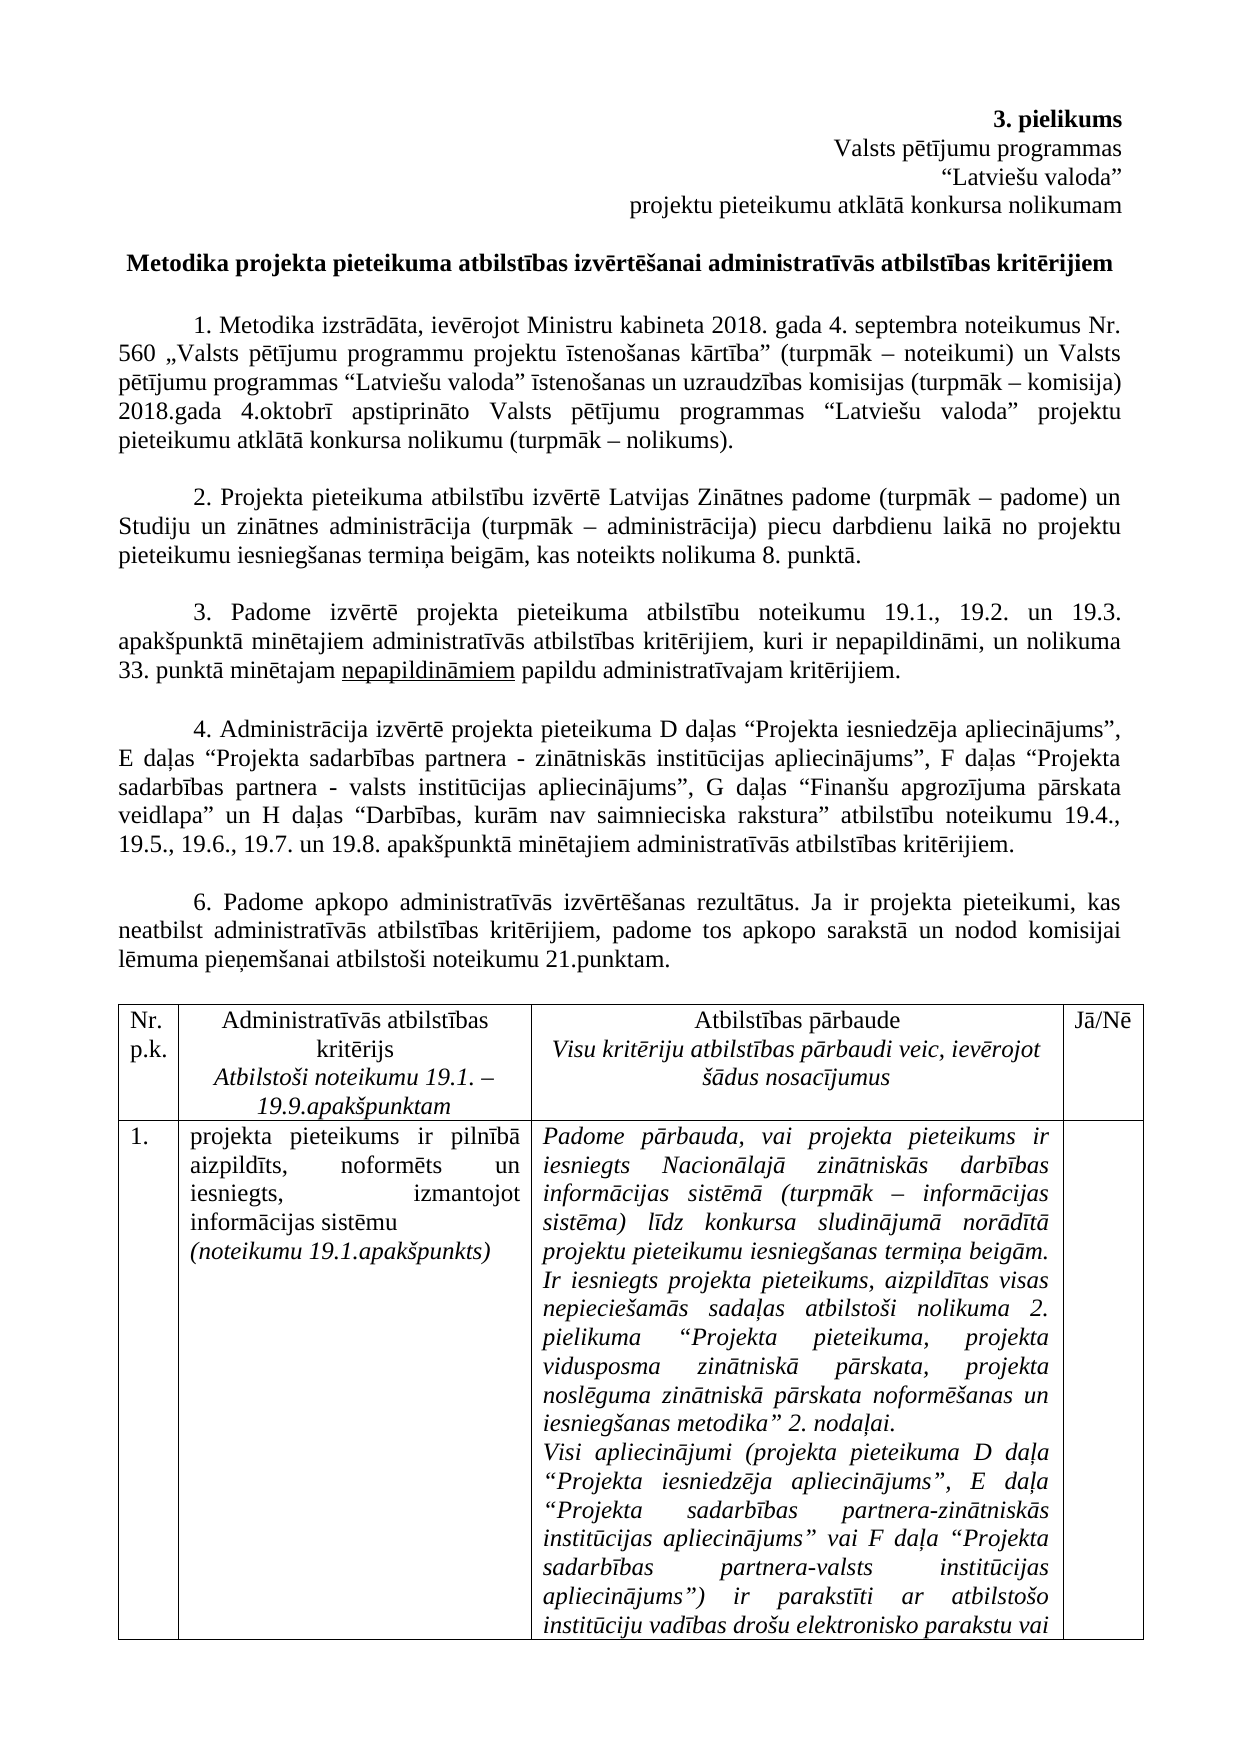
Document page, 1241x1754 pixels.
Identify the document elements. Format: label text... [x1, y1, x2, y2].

text projektu pieteikumu atklātā konkursa nolikumam [118, 191, 1122, 219]
text Metodika projekta pieteikuma atbilstības izvērtēšanai administratīvās atbilstības kritērijiem [118, 248, 1122, 277]
table_header Administratīvās atbilstības kritērijs Atbilstoši noteikumu 19.1. – 19.9.apakšpunktam [179, 1005, 531, 1120]
text “Latviešu valoda” [118, 162, 1122, 191]
text 2. Projekta pieteikuma atbilstību izvērtē Latvijas Zinātnes padome (turpmāk – padome) un Studiju un zinātnes administrācija (turpmāk – administrācija) piecu darbdienu laikā no projektu pieteikumu iesniegšanas termiņa beigām, kas noteikts nolikuma 8. punktā. [118, 482, 1122, 568]
text 4. Administrācija izvērtē projekta pieteikuma D daļas “Projekta iesniedzēja apliecinājums”, E daļas “Projekta sadarbības partnera - zinātniskās institūcijas apliecinājums”, F daļas “Projekta sadarbības partnera - valsts institūcijas apliecinājums”, G daļas “Finanšu apgrozījuma pārskata veidlapa” un H daļas “Darbības, kurām nav saimnieciska rakstura” atbilstību noteikumu 19.4., 19.5., 19.6., 19.7. un 19.8. apakšpunktā minētajiem administratīvās atbilstības kritērijiem. [118, 714, 1122, 858]
text 3. Padome izvērtē projekta pieteikuma atbilstību noteikumu 19.1., 19.2. un 19.3. apakšpunktā minētajiem administratīvās atbilstības kritērijiem, kuri ir nepapildināmi, un nolikuma 33. punktā minētajam nepapildināmiem papildu administratīvajam kritērijiem. [118, 597, 1122, 683]
text 1. Metodika izstrādāta, ievērojot Ministru kabineta 2018. gada 4. septembra noteikumus Nr. 560 „Valsts pētījumu programmu projektu īstenošanas kārtība” (turpmāk – noteikumi) un Valsts pētījumu programmas “Latviešu valoda” īstenošanas un uzraudzības komisijas (turpmāk – komisija) 2018.gada 4.oktobrī apstiprināto Valsts pētījumu programmas “Latviešu valoda” projektu pieteikumu atklātā konkursa nolikumu (turpmāk – nolikums). [118, 310, 1122, 453]
table_cell [1064, 1121, 1143, 1638]
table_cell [532, 1121, 1063, 1638]
table_header Nr. p.k. [119, 1005, 178, 1120]
text Valsts pētījumu programmas [118, 133, 1122, 162]
table_header Atbilstības pārbaude Visu kritēriju atbilstības pārbaudi veic, ievērojot šādus nosacījumus [532, 1005, 1063, 1120]
table_header Jā/Nē [1064, 1005, 1143, 1120]
table_cell 1. [119, 1121, 178, 1638]
text 6. Padome apkopo administratīvās izvērtēšanas rezultātus. Ja ir projekta pieteikumi, kas neatbilst administratīvās atbilstības kritērijiem, padome tos apkopo sarakstā un nodod komisijai lēmuma pieņemšanai atbilstoši noteikumu 21.punktam. [118, 887, 1122, 973]
text 3. pielikums [118, 104, 1122, 133]
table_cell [179, 1121, 531, 1638]
